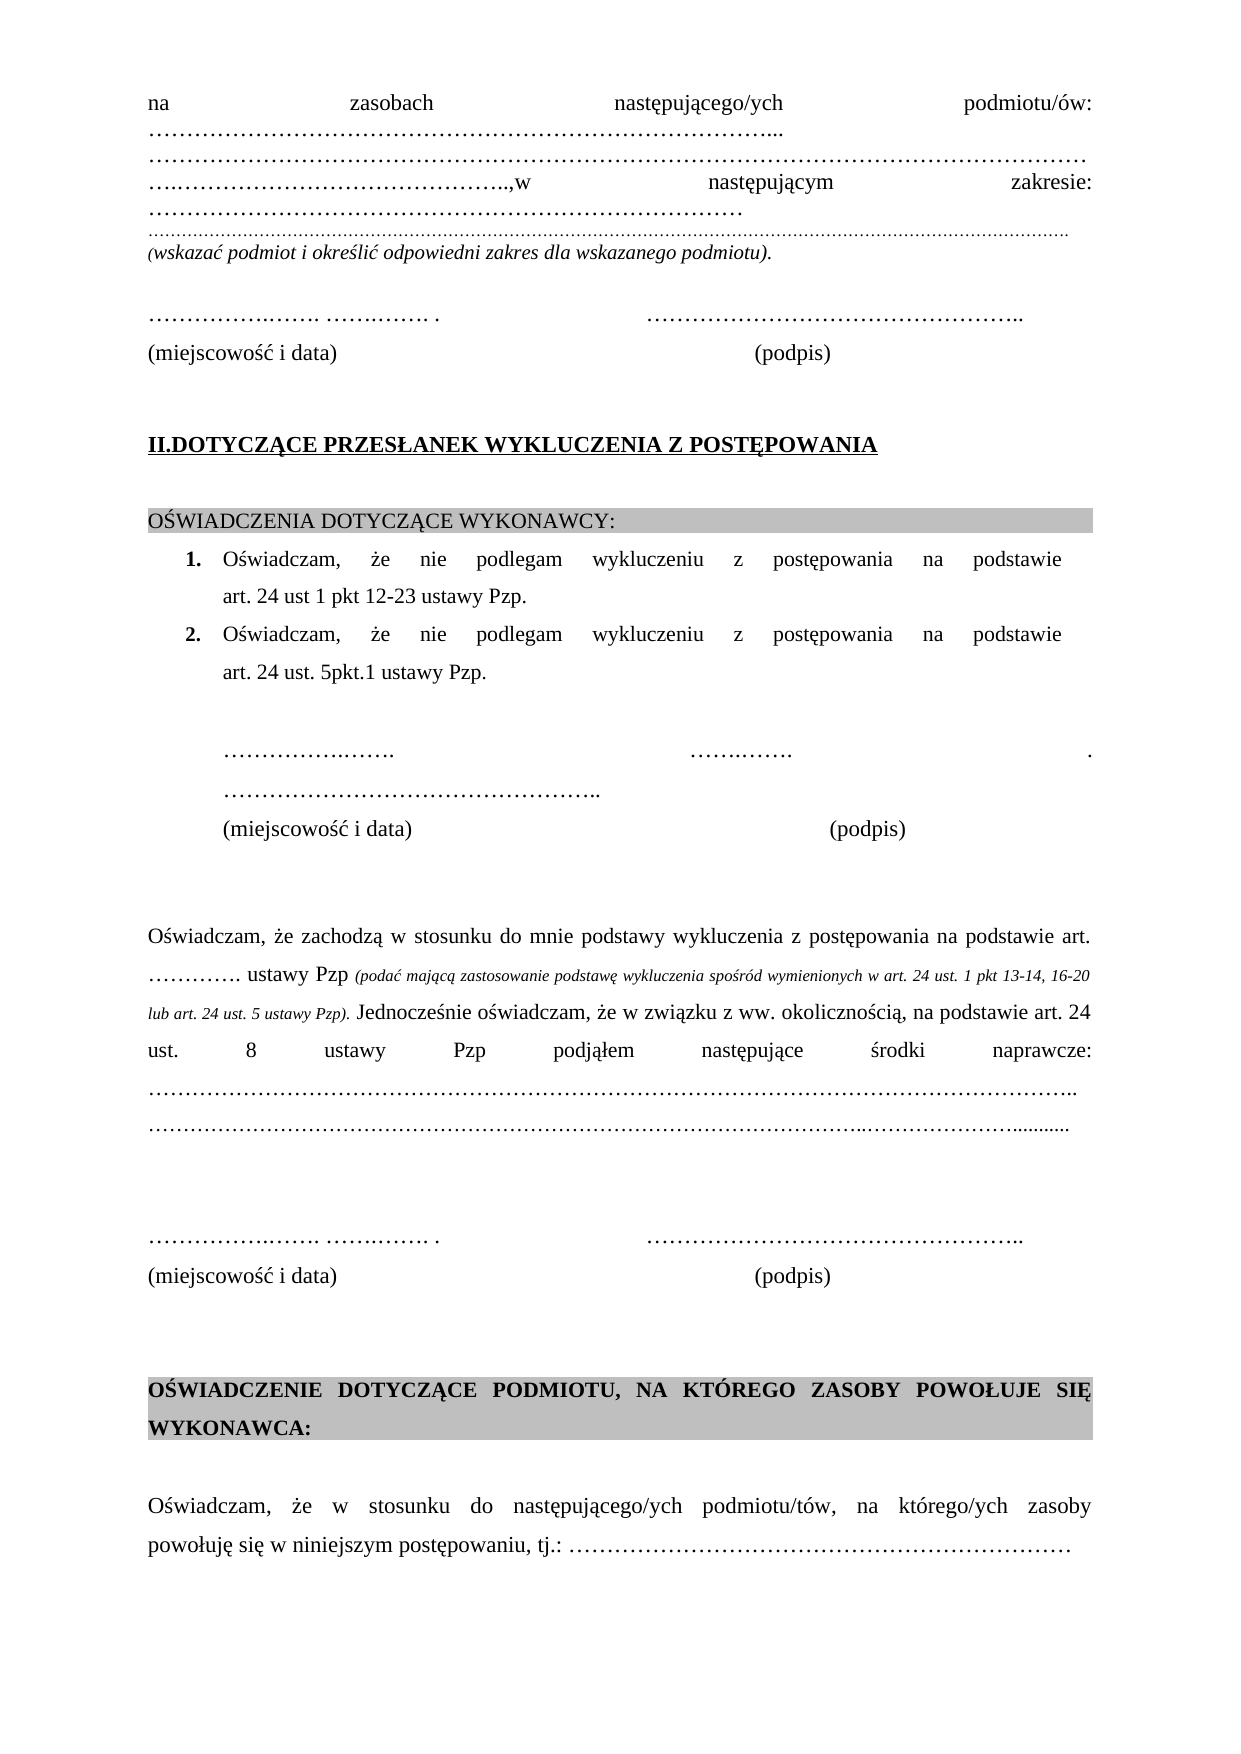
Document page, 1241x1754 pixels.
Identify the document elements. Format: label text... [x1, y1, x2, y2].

text Oświadczam, że zachodzą w stosunku do mnie podstawy wykluczenia z postępowania na podstawie art. …………. ustawy Pzp (podać mającą zastosowanie podstawę wykluczenia spośród wymienionych w art. 24 ust. 1 pkt 13-14, 16-20 lub art. 24 ust. 5 ustawy Pzp). Jednocześnie oświadczam, że w związku z ww. okolicznością, na podstawie art. 24 ust. 8 ustawy Pzp podjąłem następujące środki naprawcze: ……………………………………………………………………………………………………………….. [148, 923, 1093, 1100]
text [148, 1492, 1093, 1558]
list …………….……. …….……. . ………………………………………….. [223, 736, 1093, 802]
text …………………………………………………………………………………………………………………………………………………. [148, 220, 1093, 239]
list (miejscowość i data) (podpis) [223, 815, 1093, 842]
text …………….……. …….……. . ………………………………………….. [148, 1222, 1093, 1248]
list Oświadczam, że nie podlegam wykluczeniu z postępowania na podstawie art. 24 ust. 5pkt.1 ustawy Pzp. [185, 621, 1093, 684]
text (wskazać podmiot i określić odpowiedni zakres dla wskazanego podmiotu). [148, 239, 1093, 264]
text II.DOTYCZĄCE PRZESŁANEK WYKLUCZENIA Z POSTĘPOWANIA [148, 431, 1093, 457]
text (miejscowość i data) (podpis) [148, 339, 1093, 366]
text …………………………………………………………………………………………..…………………........... [148, 1112, 1093, 1136]
text OŚWIADCZENIA DOTYCZĄCE WYKONAWCY: [148, 508, 1093, 533]
list Oświadczam, że nie podlegam wykluczeniu z postępowania na podstawie art. 24 ust 1 pkt 12-23 ustawy Pzp. [185, 546, 1093, 609]
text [148, 89, 1093, 220]
text …………….……. …….……. . ………………………………………….. [148, 300, 1093, 326]
text OŚWIADCZENIE DOTYCZĄCE PODMIOTU, NA KTÓREGO ZASOBY POWOŁUJE SIĘ WYKONAWCA: [148, 1377, 1093, 1440]
text (miejscowość i data) (podpis) [148, 1262, 1093, 1288]
